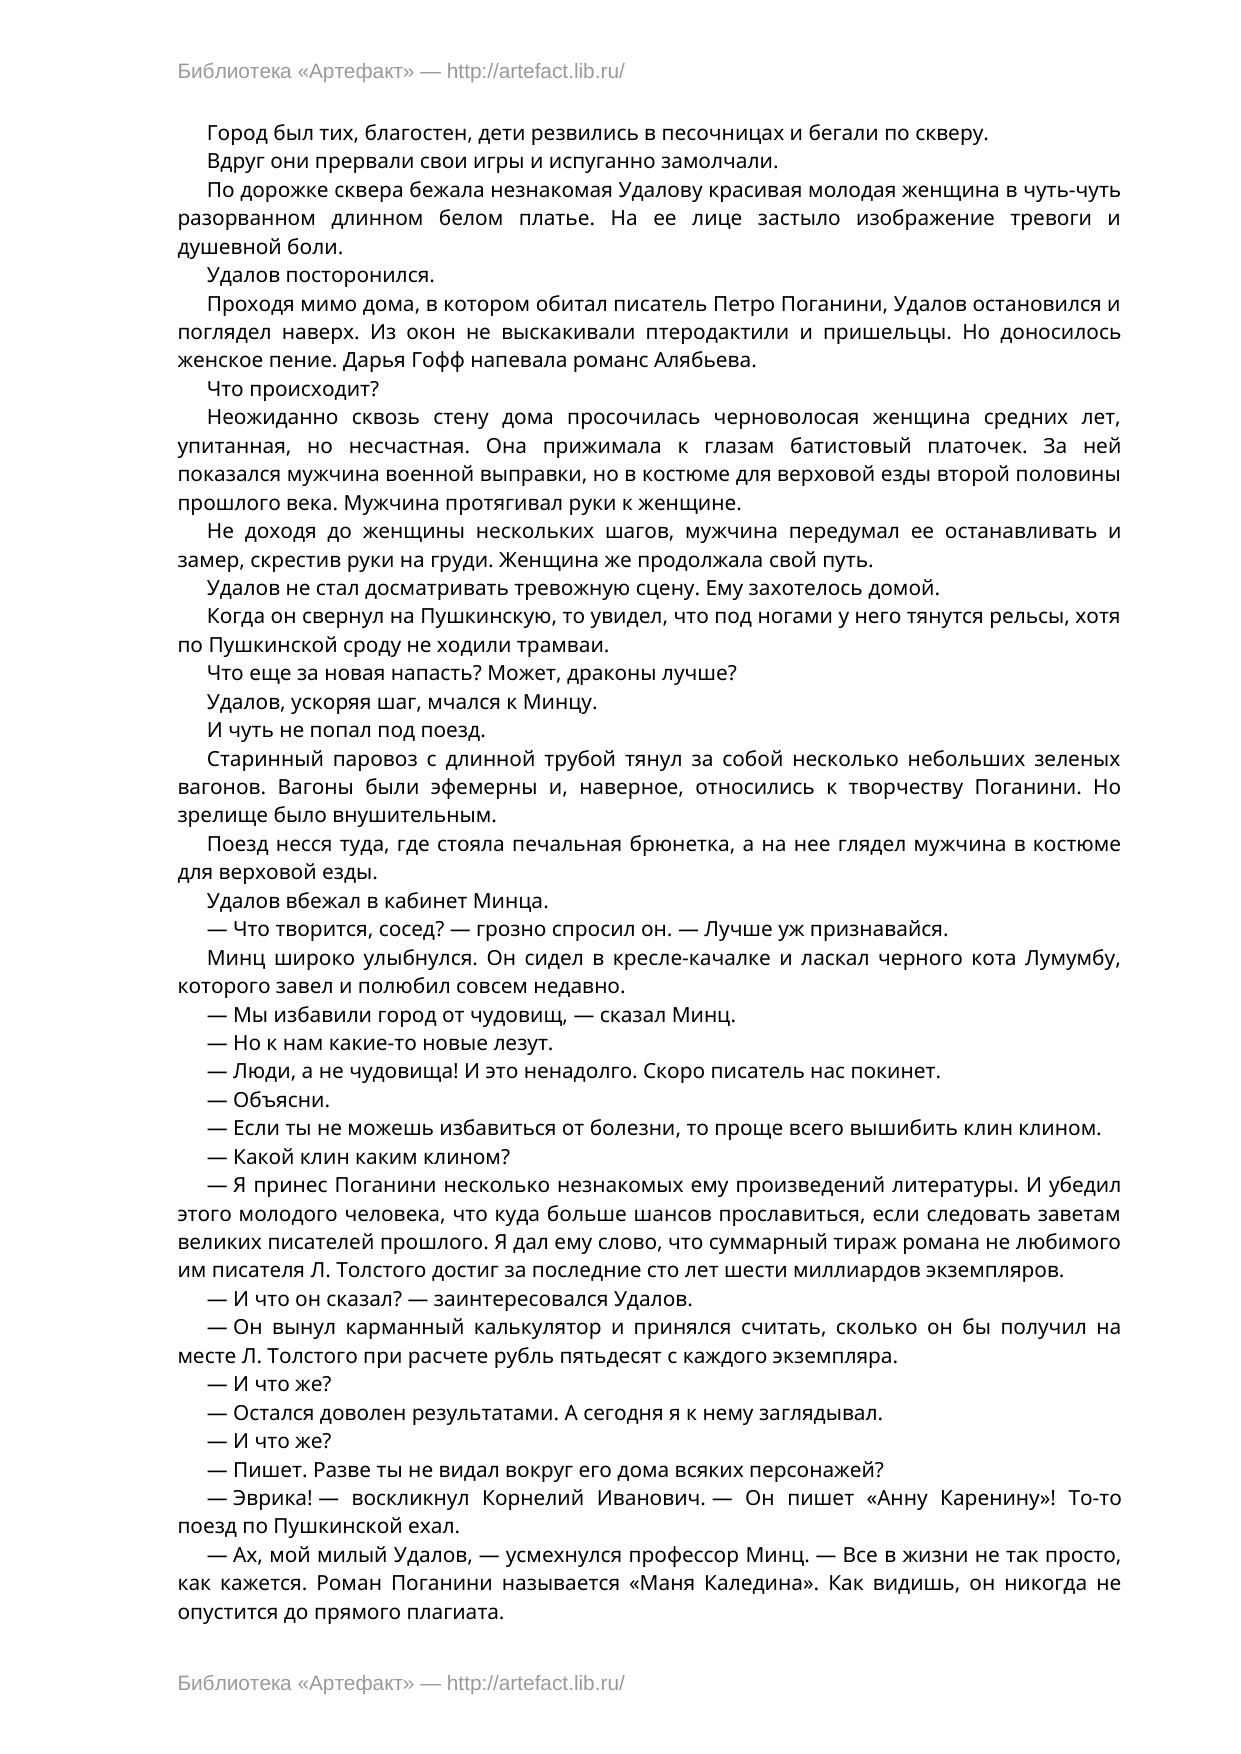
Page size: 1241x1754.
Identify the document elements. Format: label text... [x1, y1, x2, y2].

text Проходя мимо дома, в котором обитал писатель Петро Поганини, Удалов остановился и поглядел наверх. Из окон не выскакивали птеродактили и пришельцы. Но доносилось женское пение. Дарья Гофф напевала романс Алябьева. [177, 289, 1122, 374]
text Вдруг они прервали свои игры и испуганно замолчали. [177, 147, 1122, 175]
text — Мы избавили город от чудовищ, — сказал Минц. [177, 1000, 1122, 1028]
text — И что же? [177, 1369, 1122, 1398]
text — Что творится, сосед? — грозно спросил он. — Лучше уж признавайся. [177, 914, 1122, 943]
text Что происходит? [177, 374, 1122, 402]
text Неожиданно сквозь стену дома просочилась черноволосая женщина средних лет, упитанная, но несчастная. Она прижимала к глазам батистовый платочек. За ней показался мужчина военной выправки, но в костюме для верховой езды второй половины прошлого века. Мужчина протягивал руки к женщине. [177, 402, 1122, 516]
text — Пишет. Разве ты не видал вокруг его дома всяких персонажей? [177, 1455, 1122, 1483]
text Город был тих, благостен, дети резвились в песочницах и бегали по скверу. [177, 118, 1122, 147]
text По дорожке сквера бежала незнакомая Удалову красивая молодая женщина в чуть-чуть разорванном длинном белом платье. На ее лице застыло изображение тревоги и душевной боли. [177, 175, 1122, 260]
text И чуть не попал под поезд. [177, 715, 1122, 744]
text Когда он свернул на Пушкинскую, то увидел, что под ногами у него тянутся рельсы, хотя по Пушкинской сроду не ходили трамваи. [177, 602, 1122, 658]
text — Остался доволен результатами. А сегодня я к нему заглядывал. [177, 1398, 1122, 1426]
text — Объясни. [177, 1085, 1122, 1113]
text — И что же? [177, 1426, 1122, 1455]
text — Ах, мой милый Удалов, — усмехнулся профессор Минц. — Все в жизни не так просто, как кажется. Роман Поганини называется «Маня Каледина». Как видишь, он никогда не опустится до прямого плагиата. [177, 1540, 1122, 1625]
text — Он вынул карманный калькулятор и принялся считать, сколько он бы получил на месте Л. Толстого при расчете рубль пятьдесят с каждого экземпляра. [177, 1312, 1122, 1369]
text — Но к нам какие-то новые лезут. [177, 1028, 1122, 1057]
text Удалов посторонился. [177, 260, 1122, 289]
text Удалов не стал досматривать тревожную сцену. Ему захотелось домой. [177, 573, 1122, 602]
text — Люди, а не чудовища! И это ненадолго. Скоро писатель нас покинет. [177, 1057, 1122, 1085]
text — Если ты не можешь избавиться от болезни, то проще всего вышибить клин клином. [177, 1113, 1122, 1142]
text Минц широко улыбнулся. Он сидел в кресле-качалке и ласкал черного кота Лумумбу, которого завел и полюбил совсем недавно. [177, 943, 1122, 1000]
text Поезд несся туда, где стояла печальная брюнетка, а на нее глядел мужчина в костюме для верховой езды. [177, 829, 1122, 886]
text Не доходя до женщины нескольких шагов, мужчина передумал ее останавливать и замер, скрестив руки на груди. Женщина же продолжала свой путь. [177, 516, 1122, 573]
text Что еще за новая напасть? Может, драконы лучше? [177, 658, 1122, 687]
text Удалов, ускоряя шаг, мчался к Минцу. [177, 687, 1122, 715]
text — Я принес Поганини несколько незнакомых ему произведений литературы. И убедил этого молодого человека, что куда больше шансов прославиться, если следовать заветам великих писателей прошлого. Я дал ему слово, что суммарный тираж романа не любимого им писателя Л. Толстого достиг за последние сто лет шести миллиардов экземпляров. [177, 1170, 1122, 1284]
text Старинный паровоз с длинной трубой тянул за собой несколько небольших зеленых вагонов. Вагоны были эфемерны и, наверное, относились к творчеству Поганини. Но зрелище было внушительным. [177, 744, 1122, 829]
text Удалов вбежал в кабинет Минца. [177, 886, 1122, 914]
text — Какой клин каким клином? [177, 1142, 1122, 1170]
text — И что он сказал? — заинтересовался Удалов. [177, 1284, 1122, 1312]
text — Эврика! — воскликнул Корнелий Иванович. — Он пишет «Анну Каренину»! То-то поезд по Пушкинской ехал. [177, 1483, 1122, 1540]
